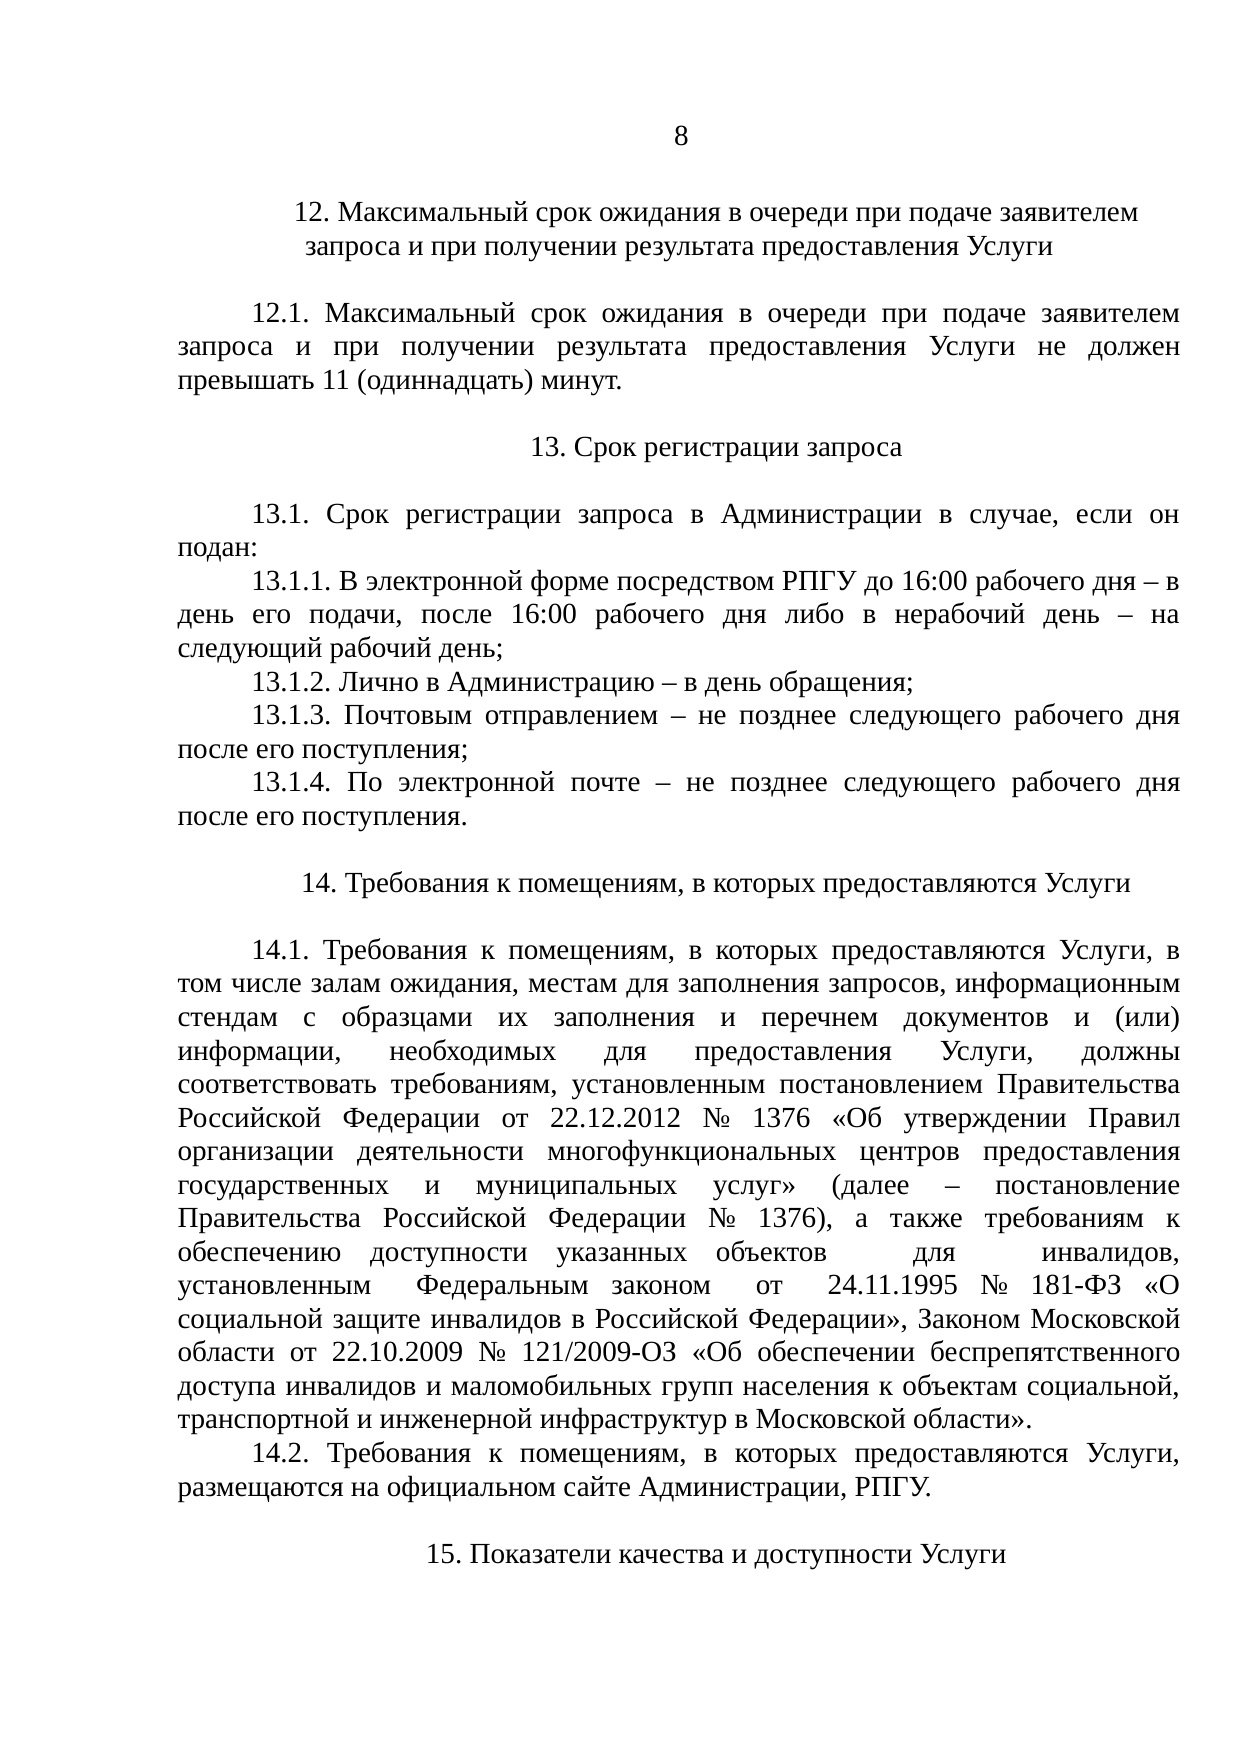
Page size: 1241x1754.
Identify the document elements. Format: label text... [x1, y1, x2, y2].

text 14.1. Требования к помещениям, в которых предоставляются Услуги, в том числе залам ожидания, местам для заполнения запросов, информационным стендам с образцами их заполнения и перечнем документов и (или) информации, необходимых для предоставления Услуги, должны соответствовать требованиям, установленным постановлением Правительства Российской Федерации от 22.12.2012 № 1376 «Об утверждении Правил организации деятельности многофункциональных центров предоставления государственных и муниципальных услуг» (далее – постановление Правительства Российской Федерации № 1376), а также требованиям к обеспечению доступности указанных объектов для инвалидов, установленным Федеральным законом от 24.11.1995 № 181-ФЗ «О социальной защите инвалидов в Российской Федерации», Законом Московской области от 22.10.2009 № 121/2009-ОЗ «Об обеспечении беспрепятственного доступа инвалидов и маломобильных групп населения к объектам социальной, транспортной и инженерной инфраструктур в Московской области». [177, 932, 1181, 1435]
text 13.1.4. По электронной почте – не позднее следующего рабочего дня после его поступления. [177, 764, 1181, 831]
text 13.1.1. В электронной форме посредством РПГУ до 16:00 рабочего дня – в день его подачи, после 16:00 рабочего дня либо в нерабочий день – на следующий рабочий день; [177, 563, 1181, 664]
text 15. Показатели качества и доступности Услуги [177, 1536, 1181, 1569]
text 14. Требования к помещениям, в которых предоставляются Услуги [177, 865, 1181, 898]
text 13.1.3. Почтовым отправлением – не позднее следующего рабочего дня после его поступления; [177, 697, 1181, 764]
text 13. Срок регистрации запроса [177, 429, 1181, 462]
text 14.2. Требования к помещениям, в которых предоставляются Услуги, размещаются на официальном сайте Администрации, РПГУ. [177, 1435, 1181, 1502]
text 12.1. Максимальный срок ожидания в очереди при подаче заявителем запроса и при получении результата предоставления Услуги не должен превышать 11 (одиннадцать) минут. [177, 295, 1181, 395]
text 12. Максимальный срок ожидания в очереди при подаче заявителем запроса и при получении результата предоставления Услуги [177, 194, 1181, 261]
text 13.1. Срок регистрации запроса в Администрации в случае, если он подан: [177, 496, 1181, 563]
text 13.1.2. Лично в Администрацию – в день обращения; [177, 664, 1181, 697]
